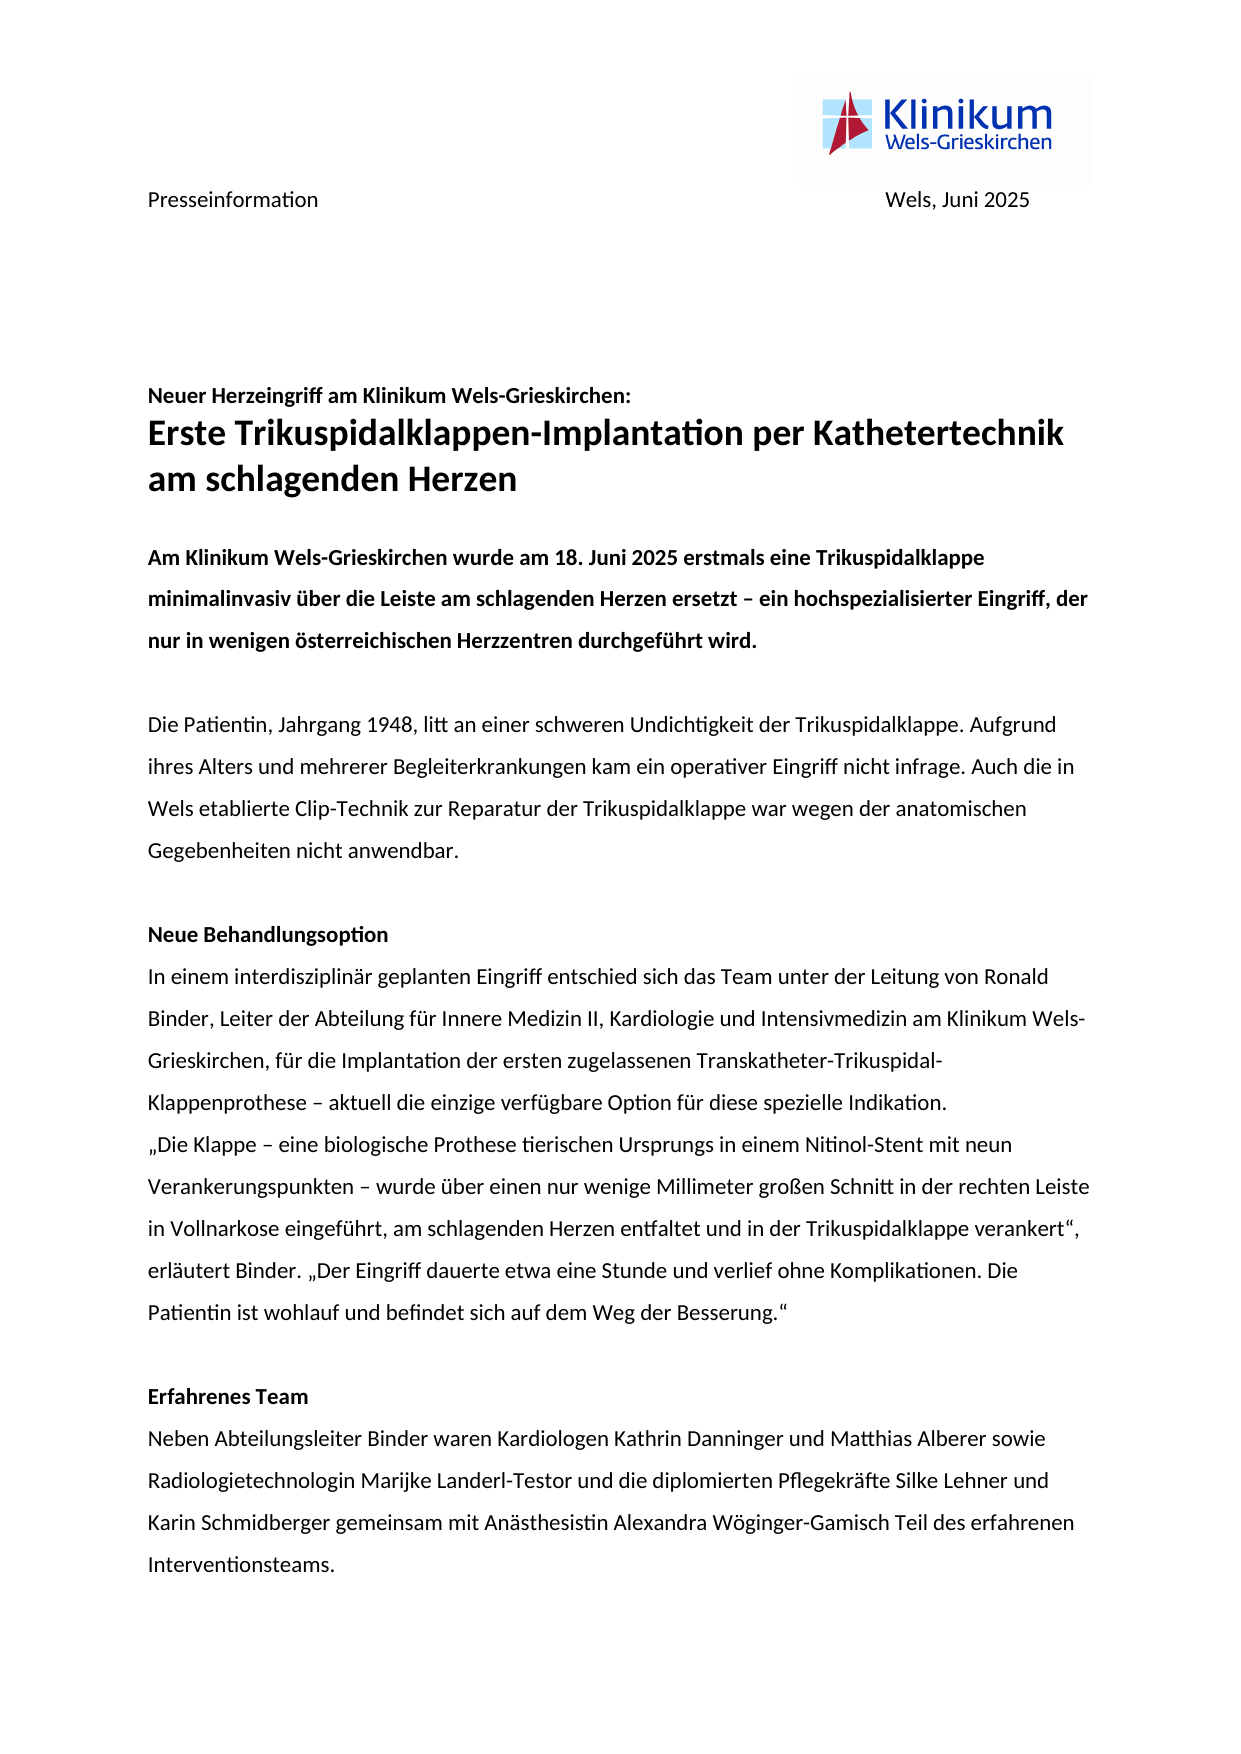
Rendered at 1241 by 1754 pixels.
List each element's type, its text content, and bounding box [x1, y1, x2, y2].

text „Die Klappe – eine biologische Prothese tierischen Ursprungs in einem Nitinol-Stent mit neun Verankerungspunkten – wurde über einen nur wenige Millimeter großen Schnitt in der rechten Leiste in Vollnarkose eingeführt, am schlagenden Herzen entfaltet und in der Trikuspidalklappe verankert“, erläutert Binder. „Der Eingriff dauerte etwa eine Stunde und verlief ohne Komplikationen. Die Patientin ist wohlauf und befindet sich auf dem Weg der Besserung.“ [148, 1130, 1093, 1326]
text Die Patientin, Jahrgang 1948, litt an einer schweren Undichtigkeit der Trikuspidalklappe. Aufgrund ihres Alters und mehrerer Begleiterkrankungen kam ein operativer Eingriff nicht infrage. Auch die in Wels etablierte Clip-Technik zur Reparatur der Trikuspidalklappe war wegen der anatomischen Gegebenheiten nicht anwendbar. [148, 711, 1093, 864]
text Neben Abteilungsleiter Binder waren Kardiologen Kathrin Danninger und Matthias Alberer sowie Radiologietechnologin Marijke Landerl-Testor und die diplomierten Pflegekräfte Silke Lehner und Karin Schmidberger gemeinsam mit Anästhesistin Alexandra Wöginger-Gamisch Teil des erfahrenen Interventionsteams. [148, 1424, 1093, 1578]
text Presseinformation Wels, Juni 2025 [148, 185, 1093, 213]
text Erfahrenes Team [148, 1382, 1093, 1410]
picture [798, 73, 1093, 185]
text In einem interdisziplinär geplanten Eingriff entschied sich das Team unter der Leitung von Ronald Binder, Leiter der Abteilung für Innere Medizin II, Kardiologie und Intensivmedizin am Klinikum Wels-Grieskirchen, für die Implantation der ersten zugelassenen Transkatheter-Trikuspidal-Klappenprothese – aktuell die einzige verfügbare Option für diese spezielle Indikation. [148, 962, 1093, 1116]
text Neue Behandlungsoption [148, 920, 1093, 948]
text Am Klinikum Wels-Grieskirchen wurde am 18. Juni 2025 erstmals eine Trikuspidalklappe minimalinvasiv über die Leiste am schlagenden Herzen ersetzt – ein hochspezialisierter Eingriff, der nur in wenigen österreichischen Herzzentren durchgeführt wird. [148, 543, 1093, 654]
text Neuer Herzeingriff am Klinikum Wels-Grieskirchen: Erste Trikuspidalklappen-Implantation per Kathetertechnik am schlagenden Herzen [148, 381, 1093, 501]
